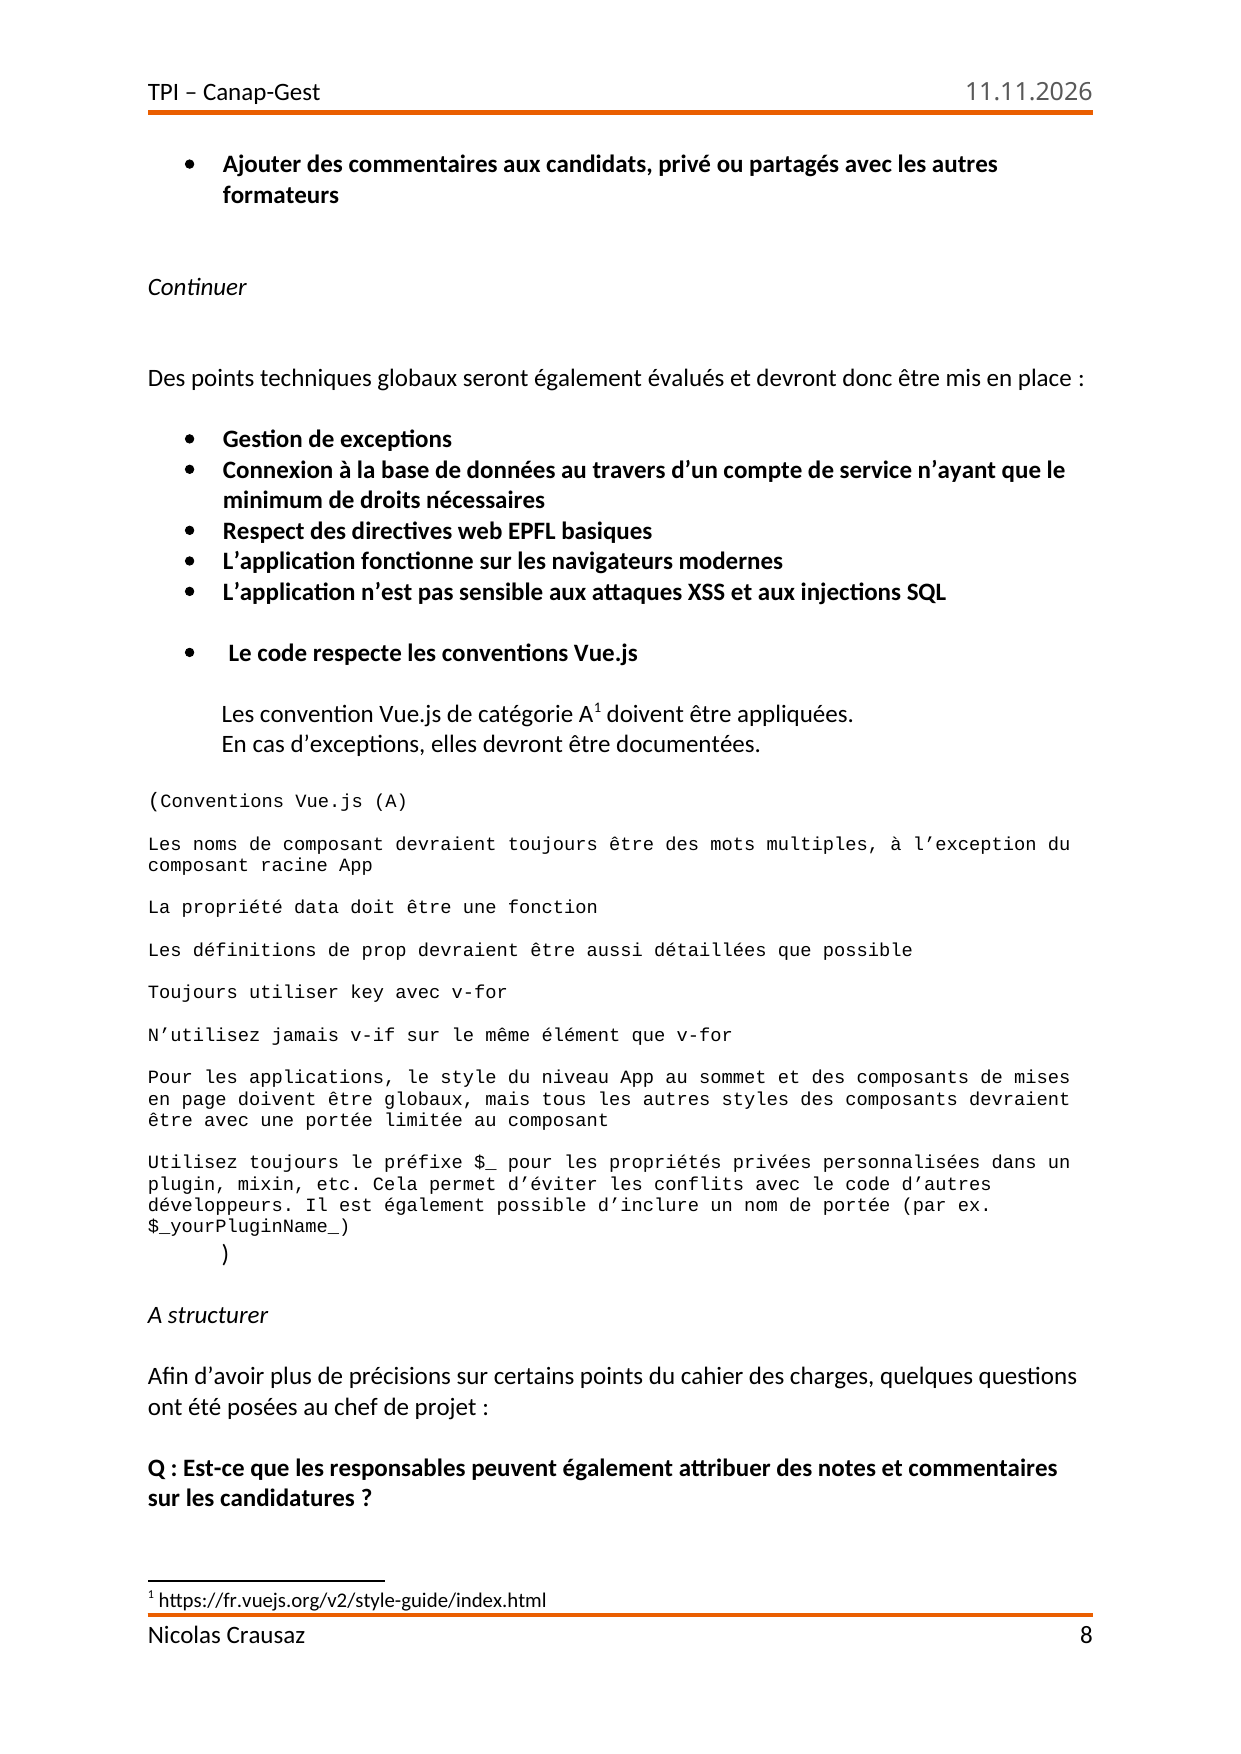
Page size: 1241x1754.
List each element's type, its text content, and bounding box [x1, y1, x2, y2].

list Gestion de exceptions [185, 423, 1093, 454]
list L’application fonctionne sur les navigateurs modernes [185, 545, 1093, 576]
text Les noms de composant devraient toujours être des mots multiples, à l’exception du composant racine App [148, 834, 1093, 877]
text ) [221, 1238, 1093, 1269]
text N’utilisez jamais v-if sur le même élément que v-for [148, 1026, 1093, 1047]
text A structurer [148, 1299, 1093, 1330]
list Connexion à la base de données au travers d’un compte de service n’ayant que le minimum de droits nécessaires [185, 454, 1093, 515]
text Pour les applications, le style du niveau App au sommet et des composants de mises en page doivent être globaux, mais tous les autres styles des composants devraient être avec une portée limitée au composant [148, 1068, 1093, 1132]
text Les définitions de prop devraient être aussi détaillées que possible [148, 941, 1093, 962]
text (Conventions Vue.js (A) [148, 789, 1093, 813]
text Afin d’avoir plus de précisions sur certains points du cahier des charges, quelques questions ont été posées au chef de projet : [148, 1360, 1093, 1421]
text Les convention Vue.js de catégorie A doivent être appliquées. [221, 698, 1093, 728]
text Continuer [148, 271, 1093, 301]
list L’application n’est pas sensible aux attaques XSS et aux injections SQL [185, 576, 1093, 606]
text Utilisez toujours le préfixe $_ pour les propriétés privées personnalisées dans un plugin, mixin, etc. Cela permet d’éviter les conflits avec le code d’autres développeurs. Il est également possible d’inclure un nom de portée (par ex. $_yourPluginName_) [148, 1153, 1093, 1238]
list Respect des directives web EPFL basiques [185, 515, 1093, 545]
list Le code respecte les conventions Vue.js [185, 637, 1093, 667]
list Ajouter des commentaires aux candidats, privé ou partagés avec les autres formateurs [185, 149, 1093, 210]
text Toujours utiliser key avec v-for [148, 983, 1093, 1004]
text Des points techniques globaux seront également évalués et devront donc être mis en place : [148, 362, 1093, 393]
text La propriété data doit être une fonction [148, 898, 1093, 919]
text Q : Est-ce que les responsables peuvent également attribuer des notes et commentaires sur les candidatures ? [148, 1452, 1093, 1513]
text En cas d’exceptions, elles devront être documentées. [221, 728, 1093, 759]
